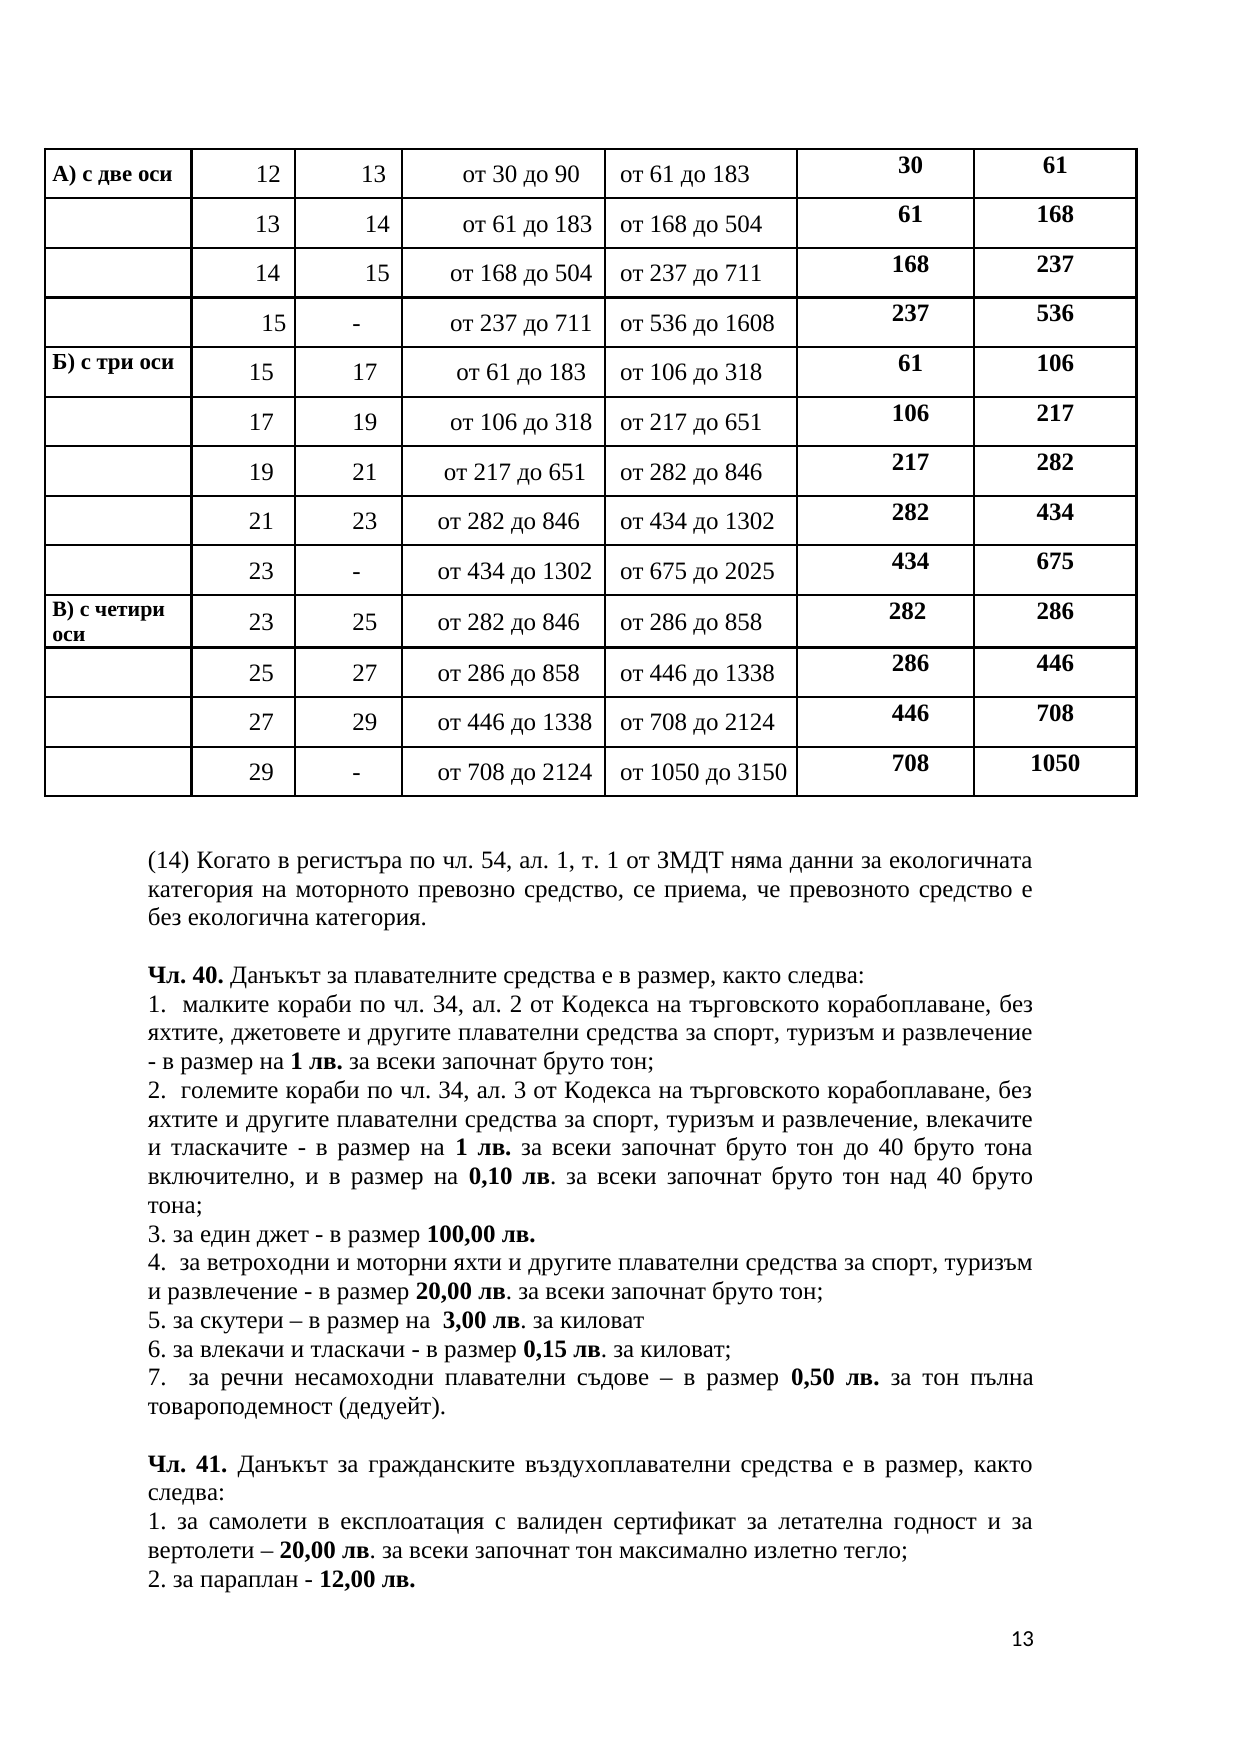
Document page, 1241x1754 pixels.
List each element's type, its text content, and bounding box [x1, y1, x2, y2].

table_cell от 61 до 183 [405, 199, 604, 247]
table_cell 708 [798, 748, 973, 795]
table_cell 15 [193, 348, 294, 396]
table_cell 168 [975, 199, 1135, 247]
table_cell [606, 497, 612, 544]
table_cell от 217 до 651 [613, 398, 796, 445]
table_cell 27 [193, 698, 294, 746]
table_cell от 286 до 858 [405, 649, 604, 696]
table_cell [606, 199, 612, 247]
table_cell 217 [975, 398, 1135, 445]
table_cell от 106 до 318 [613, 348, 796, 396]
table_cell от 434 до 1302 [613, 497, 796, 544]
table_cell 27 [296, 649, 401, 696]
table_cell [606, 299, 612, 346]
table_cell 168 [798, 249, 973, 296]
table_cell А) с две оси [46, 150, 190, 197]
table_cell 237 [798, 299, 973, 346]
table_cell - [296, 546, 401, 594]
table_cell - [296, 299, 401, 346]
text Чл. 41. Данъкът за гражданските въздухоплавателни средства е в размер, както следва: [148, 1449, 1034, 1506]
table_cell от 61 до 183 [613, 150, 796, 197]
table_cell [46, 546, 190, 594]
table_cell 434 [798, 546, 973, 594]
table_cell [46, 748, 190, 795]
table_cell 17 [193, 398, 294, 445]
table_cell 106 [975, 348, 1135, 396]
text (14) Когато в регистъра по чл. 54, ал. 1, т. 1 от ЗМДТ няма данни за екологичната категория на моторното превозно средство, се приема, че превозното средство е без екологична категория. [148, 845, 1034, 931]
text 1. за самолети в експлоатация с валиден сертификат за летателна годност и за вертолети – 20,00 лв. за всеки започнат тон максимално излетно тегло; [148, 1506, 1034, 1564]
table_cell [606, 249, 612, 296]
table_cell от 675 до 2025 [613, 546, 796, 594]
table_cell от 282 до 846 [613, 447, 796, 495]
table_cell 19 [296, 398, 401, 445]
text 4. за ветроходни и моторни яхти и другите плавателни средства за спорт, туризъм и развлечение - в размер 20,00 лв. за всеки започнат бруто тон; [148, 1247, 1034, 1305]
table_cell 23 [296, 497, 401, 544]
table_cell от 446 до 1338 [613, 649, 796, 696]
table_cell [606, 596, 612, 646]
table_cell от 536 до 1608 [613, 299, 796, 346]
table_cell [606, 546, 612, 594]
table_cell 29 [296, 698, 401, 746]
table_cell 536 [975, 299, 1135, 346]
table_cell от 434 до 1302 [405, 546, 604, 594]
text 2. за параплан - 12,00 лв. [148, 1564, 1034, 1592]
table_cell 29 [193, 748, 294, 795]
table_cell от 708 до 2124 [613, 698, 796, 746]
table_cell 675 [975, 546, 1135, 594]
table_cell 12 [193, 150, 294, 197]
table_cell [606, 398, 612, 445]
table_cell [606, 748, 612, 795]
table_cell 1050 [975, 748, 1135, 795]
table_cell 446 [798, 698, 973, 746]
table_cell от 106 до 318 [405, 398, 604, 445]
table_cell 446 [975, 649, 1135, 696]
table_cell 21 [193, 497, 294, 544]
table_cell Б) с три оси [46, 348, 190, 396]
text Чл. 40. Данъкът за плавателните средства е в размер, както следва: [148, 960, 1034, 989]
table_cell от 237 до 711 [405, 299, 604, 346]
table_cell от 30 до 90 [405, 150, 604, 197]
table_cell 13 [193, 199, 294, 247]
table_cell 23 [193, 596, 294, 646]
text 2. големите кораби по чл. 34, ал. 3 от Кодекса на търговското корабоплаване, без яхтите и другите плавателни средства за спорт, туризъм и развлечение, влекачите и тласкачите - в размер на 1 лв. за всеки започнат бруто тон до 40 бруто тона включително, и в размер на 0,10 лв. за всеки започнат бруто тон над 40 бруто тона; [148, 1075, 1034, 1219]
table_cell от 446 до 1338 [405, 698, 604, 746]
table_cell 25 [296, 596, 401, 646]
table_cell 286 [798, 649, 973, 696]
table_cell от 237 до 711 [613, 249, 796, 296]
table_cell 13 [296, 150, 401, 197]
table_cell 23 [193, 546, 294, 594]
table_cell 61 [798, 199, 973, 247]
table_cell от 217 до 651 [405, 447, 604, 495]
table_cell 61 [975, 150, 1135, 197]
text 7. за речни несамоходни плавателни съдове – в размер 0,50 лв. за тон пълна товароподемност (дедуейт). [148, 1362, 1034, 1420]
table_cell 286 [975, 596, 1135, 646]
table_cell [46, 199, 190, 247]
table_cell 21 [296, 447, 401, 495]
table_cell 19 [193, 447, 294, 495]
table_cell - [296, 748, 401, 795]
table_cell 434 [975, 497, 1135, 544]
table_cell 15 [193, 299, 294, 346]
table_cell от 282 до 846 [405, 497, 604, 544]
table_cell 61 [798, 348, 973, 396]
table_cell [606, 649, 612, 696]
table_cell [606, 698, 612, 746]
table_cell [46, 497, 190, 544]
table_cell 25 [193, 649, 294, 696]
table_cell 282 [975, 447, 1135, 495]
table_cell 708 [975, 698, 1135, 746]
table_cell [606, 150, 612, 197]
text 1. малките кораби по чл. 34, ал. 2 от Кодекса на търговското корабоплаване, без яхтите, джетовете и другите плавателни средства за спорт, туризъм и развлечение - в размер на 1 лв. за всеки започнат бруто тон; [148, 989, 1034, 1075]
table_cell 106 [798, 398, 973, 445]
table_cell от 168 до 504 [613, 199, 796, 247]
table_cell 30 [798, 150, 973, 197]
text 6. за влекачи и тласкачи - в размер 0,15 лв. за киловат; [148, 1334, 1034, 1362]
table_cell 14 [296, 199, 401, 247]
text 5. за скутери – в размер на 3,00 лв. за киловат [148, 1305, 1034, 1334]
table_cell [46, 447, 190, 495]
table_cell от 286 до 858 [613, 596, 796, 646]
table_cell В) с четири оси [46, 596, 190, 646]
table_cell [46, 398, 190, 445]
table_cell 217 [798, 447, 973, 495]
table_cell 17 [296, 348, 401, 396]
table_cell 237 [975, 249, 1135, 296]
table_cell от 708 до 2124 [405, 748, 604, 795]
table_cell от 168 до 504 [405, 249, 604, 296]
table_cell [606, 348, 612, 396]
table_cell 14 [193, 249, 294, 296]
table_cell [46, 649, 190, 696]
text 3. за един джет - в размер 100,00 лв. [148, 1219, 1034, 1247]
table_cell 282 [798, 596, 973, 646]
table_cell 15 [296, 249, 401, 296]
table_cell [46, 299, 190, 346]
table_cell от 1050 до 3150 [613, 748, 796, 795]
table_cell [46, 698, 190, 746]
table_cell от 282 до 846 [405, 596, 604, 646]
table_cell [46, 249, 190, 296]
table_cell [606, 447, 612, 495]
table_cell от 61 до 183 [405, 348, 604, 396]
table_cell 282 [798, 497, 973, 544]
